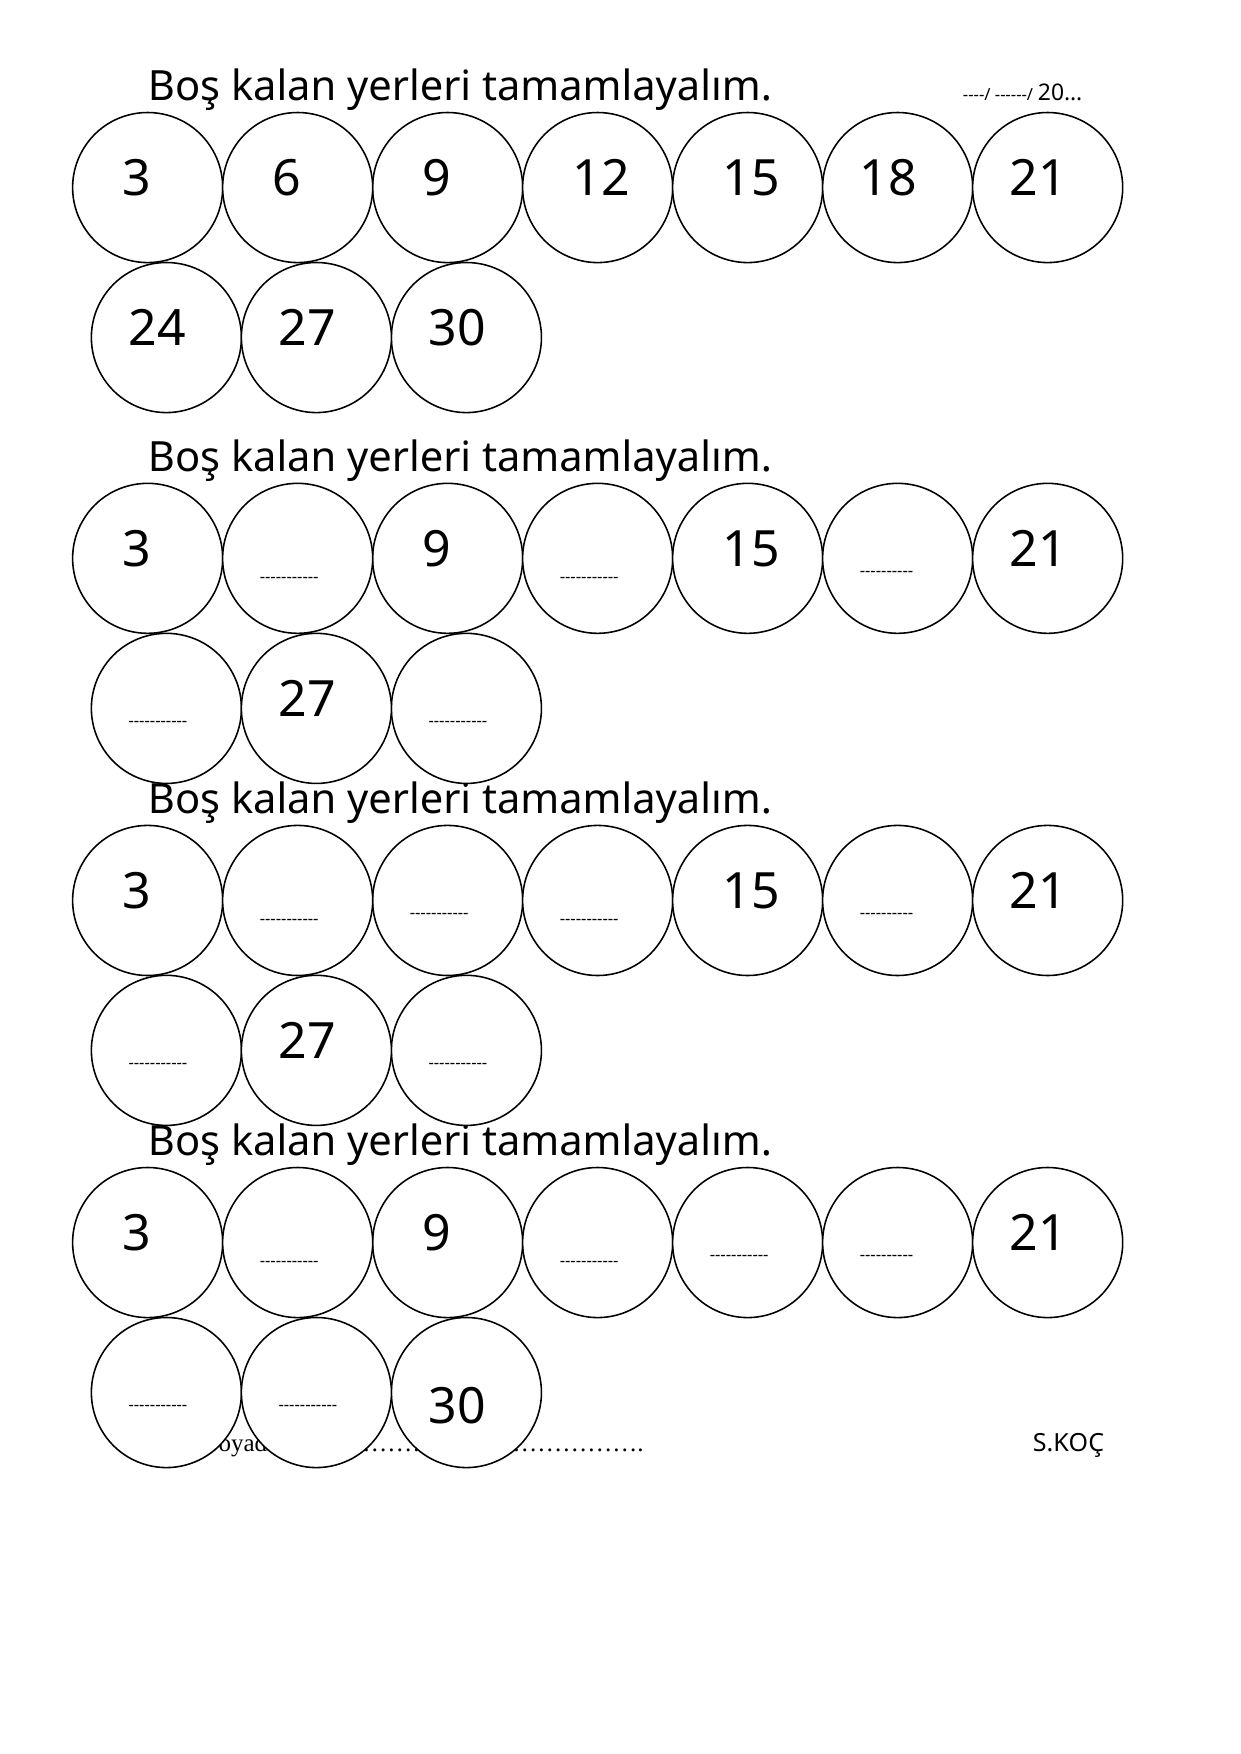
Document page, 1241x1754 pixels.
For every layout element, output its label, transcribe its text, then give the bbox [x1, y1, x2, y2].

text Boş kalan yerleri tamamlayalım. [148, 1111, 1200, 1168]
text Boş kalan yerleri tamamlayalım. ----/ ------/ 20… [148, 56, 1200, 113]
text Adı / Soyadı: ……………………………………. S.KOÇ [505, 1424, 1200, 1459]
text Adı / Soyadı: ……………………………………. S.KOÇ [355, 1424, 428, 1459]
text Adı / Soyadı: ……………………………………. S.KOÇ [205, 1424, 278, 1459]
text Boş kalan yerleri tamamlayalım. [148, 427, 1200, 484]
text Boş kalan yerleri tamamlayalım. [148, 769, 1200, 826]
